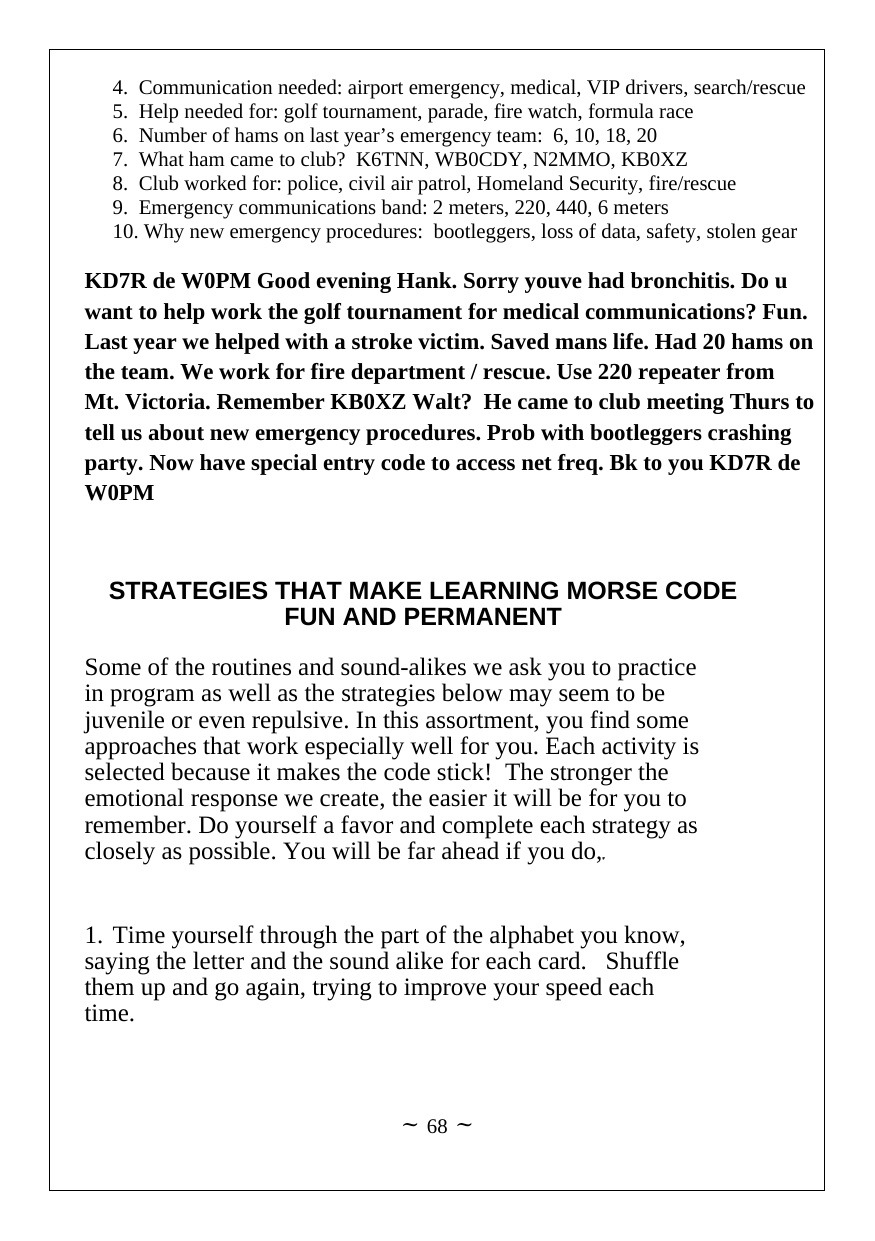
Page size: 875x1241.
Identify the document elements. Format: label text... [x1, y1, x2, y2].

text 4. Communication needed: airport emergency, medical, VIP drivers, search/rescue [112, 75, 816, 99]
text Some of the routines and sound-alikes we ask you to practice in program as well as the strategies below may seem to be juvenile or even repulsive. In this assortment, you find some approaches that work especially well for you. Each activity is selected because it makes the code stick! The stronger the emotional response we create, the easier it will be for you to remember. Do yourself a favor and complete each strategy as closely as possible. You will be far ahead if you do, [84, 655, 705, 865]
text 6. Number of hams on last year’s emergency team: 6, 10, 18, 20 [112, 123, 762, 147]
text 7. What ham came to club? K6TNN, WB0CDY, N2MMO, KB0XZ [112, 147, 762, 171]
text 1. Time yourself through the part of the alphabet you know, saying the letter and the sound alike for each card. Shuffle them up and go again, trying to improve your speed each time. [84, 922, 696, 1027]
text 5. Help needed for: golf tournament, parade, fire watch, formula race [112, 99, 762, 123]
text KD7R de W0PM Good evening Hank. Sorry youve had bronchitis. Do u want to help work the golf tournament for medical communications? Fun. Last year we helped with a stroke victim. Saved mans life. Had 20 hams on the team. We work for fire department / rescue. Use 220 repeater from Mt. Victoria. Remember KB0XZ Walt? He came to club meeting Thurs to tell us about new emergency procedures. Prob with bootleggers crashing party. Now have special entry code to access net freq. Bk to you KD7R de W0PM [84, 267, 816, 505]
text 9. Emergency communications band: 2 meters, 220, 440, 6 meters [112, 195, 762, 219]
text 8. Club worked for: police, civil air patrol, Homeland Security, fire/rescue [112, 171, 762, 195]
text STRATEGIES THAT MAKE LEARNING MORSE CODE FUN AND PERMANENT [84, 578, 762, 631]
text 10. Why new emergency procedures: bootleggers, loss of data, safety, stolen gear [112, 219, 816, 243]
